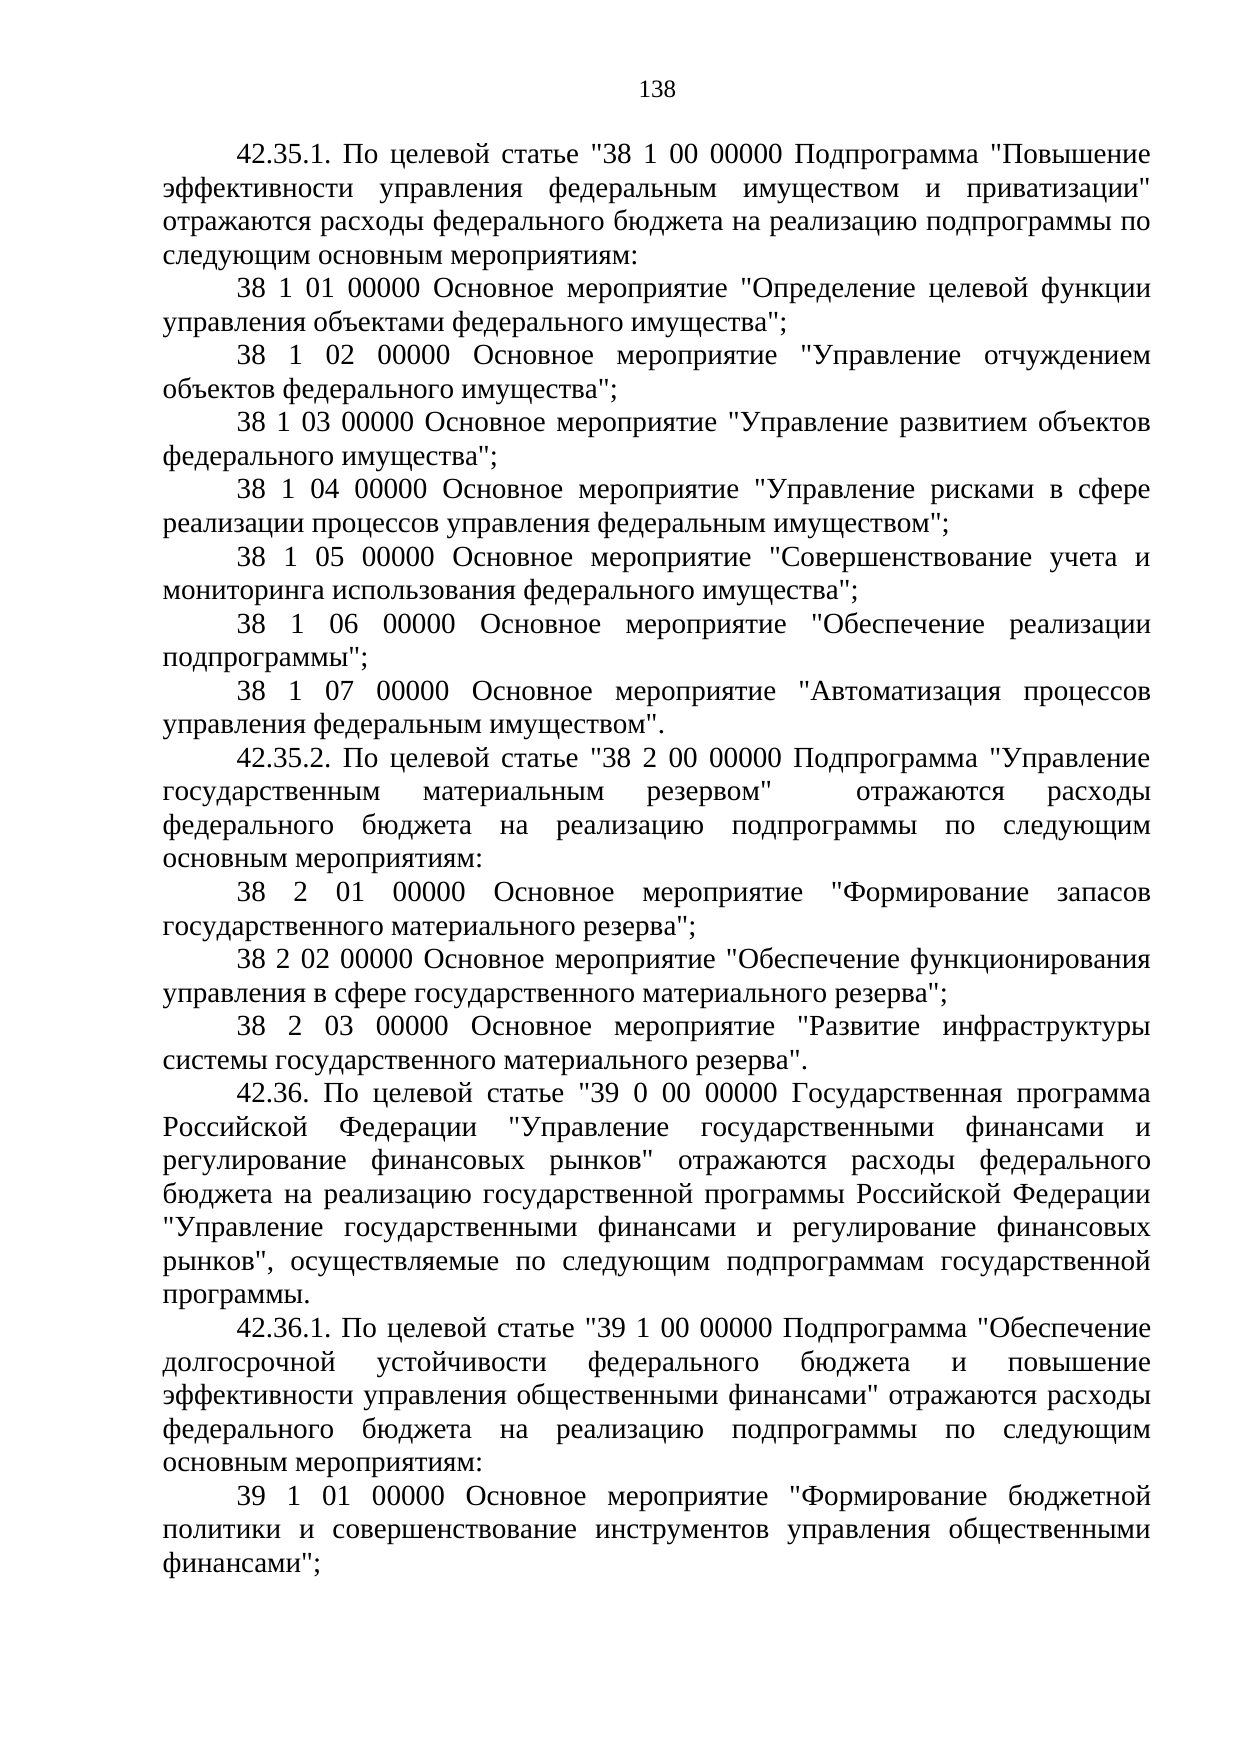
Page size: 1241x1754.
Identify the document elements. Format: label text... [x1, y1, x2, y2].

text 38 2 02 00000 Основное мероприятие "Обеспечение функционирования управления в сфере государственного материального резерва"; [162, 941, 1152, 1008]
text 39 1 01 00000 Основное мероприятие "Формирование бюджетной политики и совершенствование инструментов управления общественными финансами"; [162, 1478, 1152, 1578]
text 42.35.2. По целевой статье "38 2 00 00000 Подпрограмма "Управление государственным материальным резервом" отражаются расходы федерального бюджета на реализацию подпрограммы по следующим основным мероприятиям: [162, 740, 1152, 874]
text 38 1 02 00000 Основное мероприятие "Управление отчуждением объектов федерального имущества"; [162, 337, 1152, 404]
text 38 1 07 00000 Основное мероприятие "Автоматизация процессов управления федеральным имуществом". [162, 673, 1152, 740]
text 38 1 04 00000 Основное мероприятие "Управление рисками в сфере реализации процессов управления федеральным имуществом"; [162, 472, 1152, 539]
text 42.36.1. По целевой статье "39 1 00 00000 Подпрограмма "Обеспечение долгосрочной устойчивости федерального бюджета и повышение эффективности управления общественными финансами" отражаются расходы федерального бюджета на реализацию подпрограммы по следующим основным мероприятиям: [162, 1310, 1152, 1478]
text 38 1 05 00000 Основное мероприятие "Совершенствование учета и мониторинга использования федерального имущества"; [162, 539, 1152, 606]
text 38 1 03 00000 Основное мероприятие "Управление развитием объектов федерального имущества"; [162, 404, 1152, 472]
text 42.35.1. По целевой статье "38 1 00 00000 Подпрограмма "Повышение эффективности управления федеральным имуществом и приватизации" отражаются расходы федерального бюджета на реализацию подпрограммы по следующим основным мероприятиям: [162, 136, 1152, 270]
text 38 1 01 00000 Основное мероприятие "Определение целевой функции управления объектами федерального имущества"; [162, 270, 1152, 337]
text 38 2 01 00000 Основное мероприятие "Формирование запасов государственного материального резерва"; [162, 874, 1152, 941]
text 42.36. По целевой статье "39 0 00 00000 Государственная программа Российской Федерации "Управление государственными финансами и регулирование финансовых рынков" отражаются расходы федерального бюджета на реализацию государственной программы Российской Федерации "Управление государственными финансами и регулирование финансовых рынков", осуществляемые по следующим подпрограммам государственной программы. [162, 1075, 1152, 1310]
text 38 1 06 00000 Основное мероприятие "Обеспечение реализации подпрограммы"; [162, 606, 1152, 673]
text 38 2 03 00000 Основное мероприятие "Развитие инфраструктуры системы государственного материального резерва". [162, 1008, 1152, 1075]
